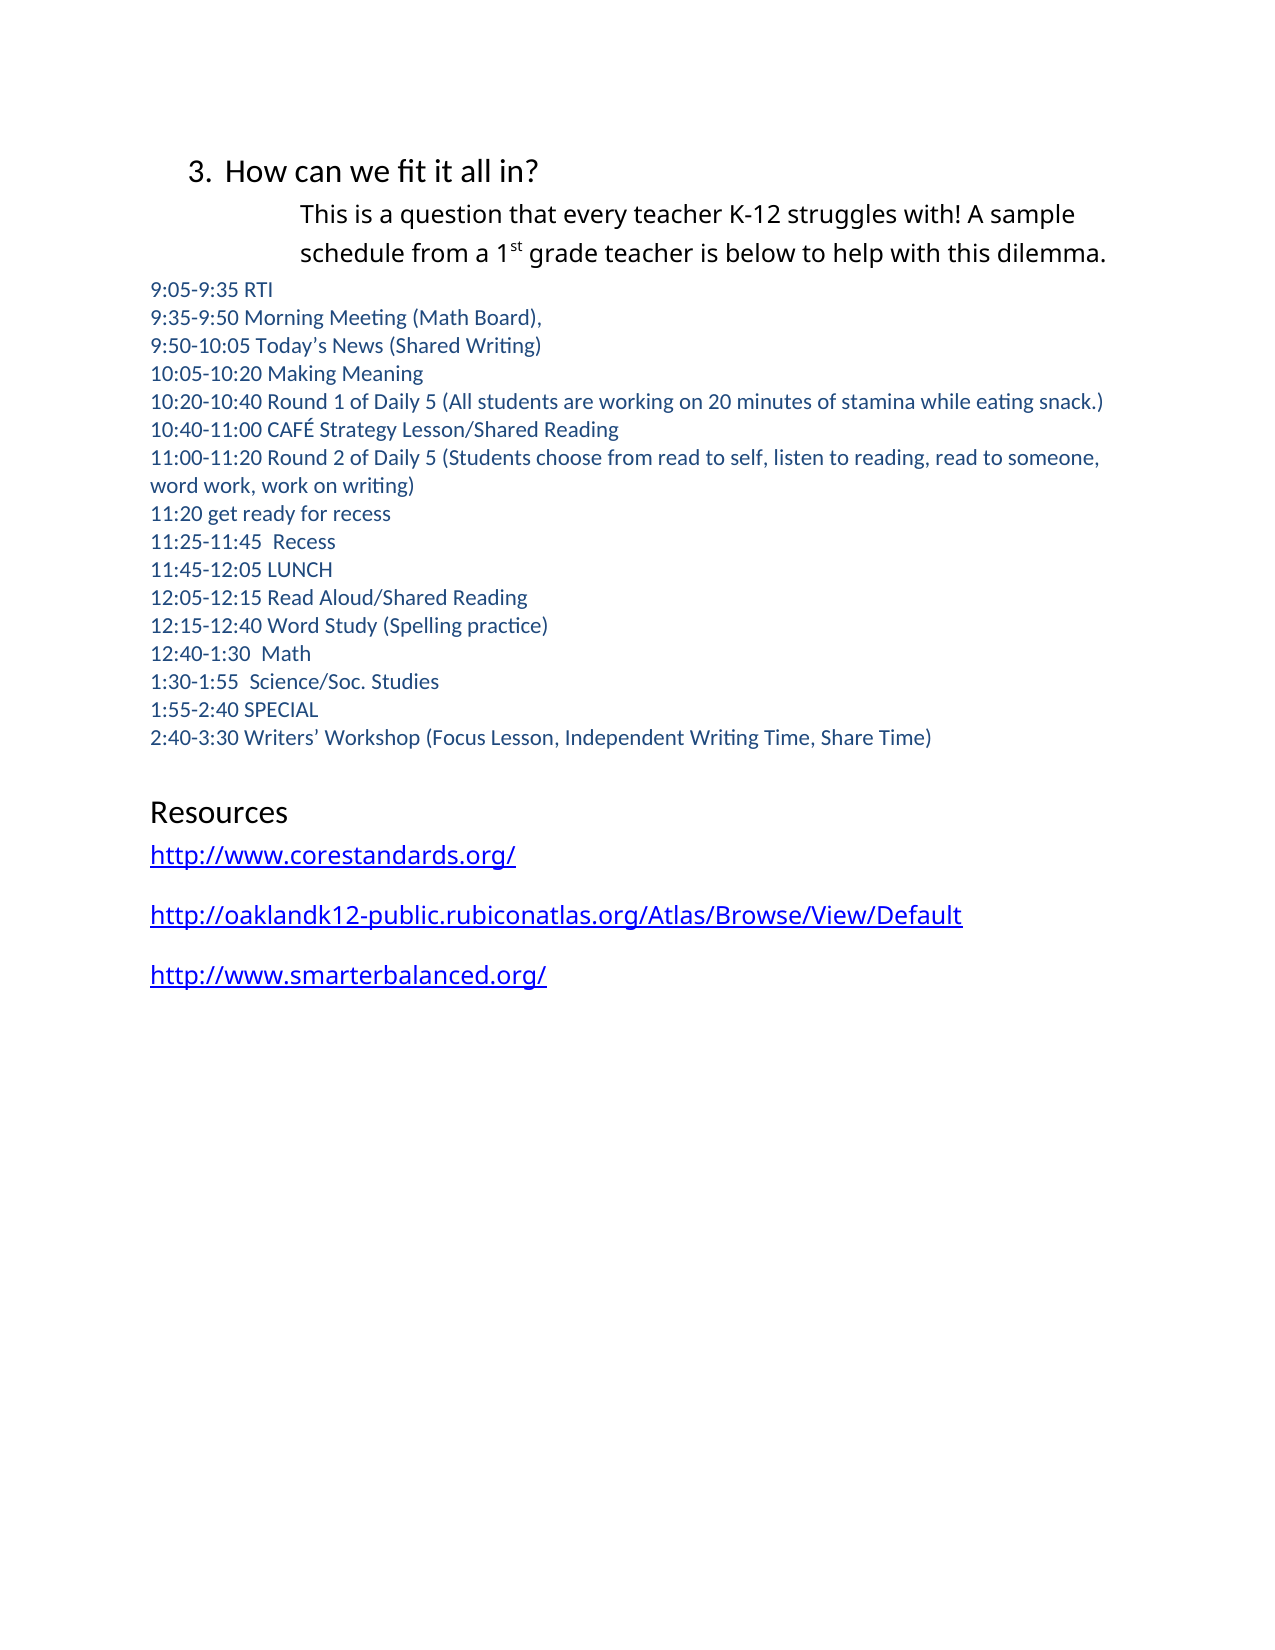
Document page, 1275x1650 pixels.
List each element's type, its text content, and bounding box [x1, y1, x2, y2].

list How can we fit it all in? [187, 150, 1125, 191]
text 10:20-10:40 Round 1 of Daily 5 (All students are working on 20 minutes of stamina while eating snack.) [150, 387, 1125, 415]
text http://www.smarterbalanced.org/ [150, 957, 1125, 991]
text 9:05-9:35 RTI [150, 275, 1125, 303]
text 10:05-10:20 Making Meaning [150, 359, 1125, 387]
text Resources [150, 791, 1125, 831]
text http://oaklandk12-public.rubiconatlas.org/Atlas/Browse/View/Default [150, 897, 1125, 931]
text 12:15-12:40 Word Study (Spelling practice) [150, 611, 1125, 639]
text 2:40-3:30 Writers’ Workshop (Focus Lesson, Independent Writing Time, Share Time) [150, 723, 1125, 751]
text 11:20 get ready for recess [150, 499, 1125, 527]
text 12:40-1:30 Math [150, 639, 1125, 667]
text 12:05-12:15 Read Aloud/Shared Reading [150, 583, 1125, 611]
list This is a question that every teacher K-12 struggles with! A sample schedule from a 1st grade teacher is below to help with this dilemma. [300, 197, 1125, 270]
text 1:55-2:40 SPECIAL [150, 695, 1125, 723]
text 11:25-11:45 Recess [150, 527, 1125, 555]
text http://www.corestandards.org/ [150, 837, 1125, 871]
text 11:00-11:20 Round 2 of Daily 5 (Students choose from read to self, listen to reading, read to someone, word work, work on writing) [150, 443, 1125, 499]
text 9:50-10:05 Today’s News (Shared Writing) [150, 331, 1125, 359]
text 9:35-9:50 Morning Meeting (Math Board), [150, 303, 1125, 331]
text 1:30-1:55 Science/Soc. Studies [150, 667, 1125, 695]
text 10:40-11:00 CAFÉ Strategy Lesson/Shared Reading [150, 415, 1125, 443]
text 11:45-12:05 LUNCH [150, 555, 1125, 583]
